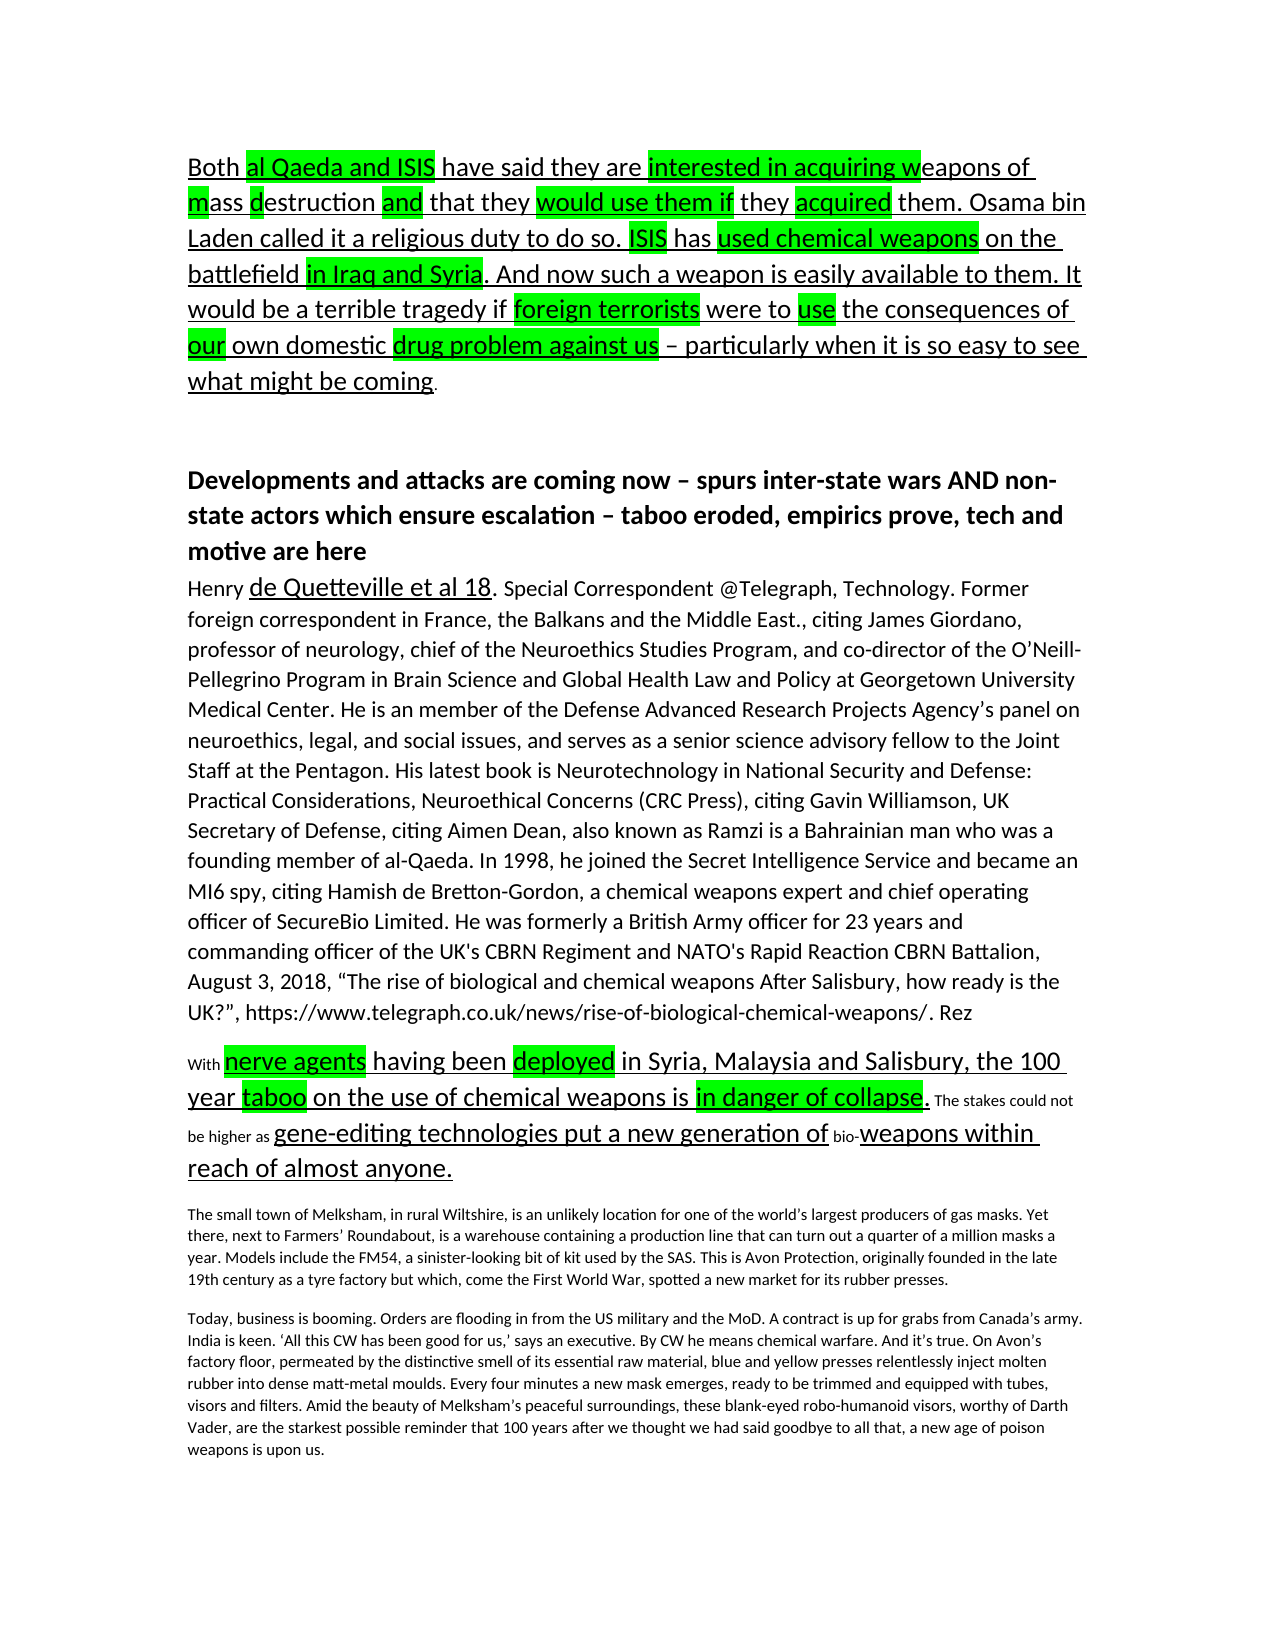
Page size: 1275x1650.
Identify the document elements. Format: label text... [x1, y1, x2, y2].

text The small town of Melksham, in rural Wiltshire, is an unlikely location for one of the world’s largest producers of gas masks. Yet there, next to Farmers’ Roundabout, is a warehouse containing a production line that can turn out a quarter of a million masks a year. Models include the FM54, a sinister-looking bit of kit used by the SAS. This is Avon Protection, originally founded in the late 19th century as a tyre factory but which, come the First World War, spotted a new market for its rubber presses. [187, 1204, 1087, 1290]
text Both al Qaeda and ISIS have said they are interested in acquiring weapons of mass destruction and that they would use them if they acquired them. Osama bin Laden called it a religious duty to do so. ISIS has used chemical weapons on the battlefield in Iraq and Syria. And now such a weapon is easily available to them. It would be a terrible tragedy if foreign terrorists were to use the consequences of our own domestic drug problem against us – particularly when it is so easy to see what might be coming. [187, 357, 1087, 397]
text With nerve agents having been deployed in Syria, Malaysia and Salisbury, the 100 year taboo on the use of chemical weapons is in danger of collapse. The stakes could not be higher as gene-editing technologies put a new generation of bio-weapons within reach of almost anyone. [187, 1044, 1087, 1184]
text Today, business is booming. Orders are flooding in from the US military and the MoD. A contract is up for grabs from Canada’s army. India is keen. ‘All this CW has been good for us,’ says an executive. By CW he means chemical warfare. And it’s true. On Avon’s factory floor, permeated by the distinctive smell of its essential raw material, blue and yellow presses relentlessly inject molten rubber into dense matt-metal moulds. Every four minutes a new mask emerges, ready to be trimmed and equipped with tubes, visors and filters. Amid the beauty of Melksham’s peaceful surroundings, these blank-eyed robo-humanoid visors, worthy of Darth Vader, are the starkest possible reminder that 100 years after we thought we had said goodbye to all that, a new age of poison weapons is upon us. [187, 1308, 1087, 1459]
text Both al Qaeda and ISIS have said they are interested in acquiring weapons of mass destruction and that they would use them if they acquired them. Osama bin Laden called it a religious duty to do so. ISIS has used chemical weapons on the battlefield in Iraq and Syria. And now such a weapon is easily available to them. It would be a terrible tragedy if foreign terrorists were to use the consequences of our own domestic drug problem against us – particularly when it is so easy to see what might be coming. [187, 150, 1087, 356]
text Henry de Quetteville et al 18. Special Correspondent @Telegraph, Technology. Former foreign correspondent in France, the Balkans and the Middle East., citing James Giordano, professor of neurology, chief of the Neuroethics Studies Program, and co-director of the O’Neill-Pellegrino Program in Brain Science and Global Health Law and Policy at Georgetown University Medical Center. He is an member of the Defense Advanced Research Projects Agency’s panel on neuroethics, legal, and social issues, and serves as a senior science advisory fellow to the Joint Staff at the Pentagon. His latest book is Neurotechnology in National Security and Defense: Practical Considerations, Neuroethical Concerns (CRC Press), citing Gavin Williamson, UK Secretary of Defense, citing Aimen Dean, also known as Ramzi is a Bahrainian man who was a founding member of al-Qaeda. In 1998, he joined the Secret Intelligence Service and became an MI6 spy, citing Hamish de Bretton-Gordon, a chemical weapons expert and chief operating officer of SecureBio Limited. He was formerly a British Army officer for 23 years and commanding officer of the UK's CBRN Regiment and NATO's Rapid Reaction CBRN Battalion, August 3, 2018, “The rise of biological and chemical weapons After Salisbury, how ready is the UK?”, https://www.telegraph.co.uk/news/rise-of-biological-chemical-weapons/. Rez [187, 570, 1087, 1026]
subtitle Developments and attacks are coming now – spurs inter-state wars AND non-state actors which ensure escalation – taboo eroded, empirics prove, tech and motive are here [187, 463, 1087, 567]
